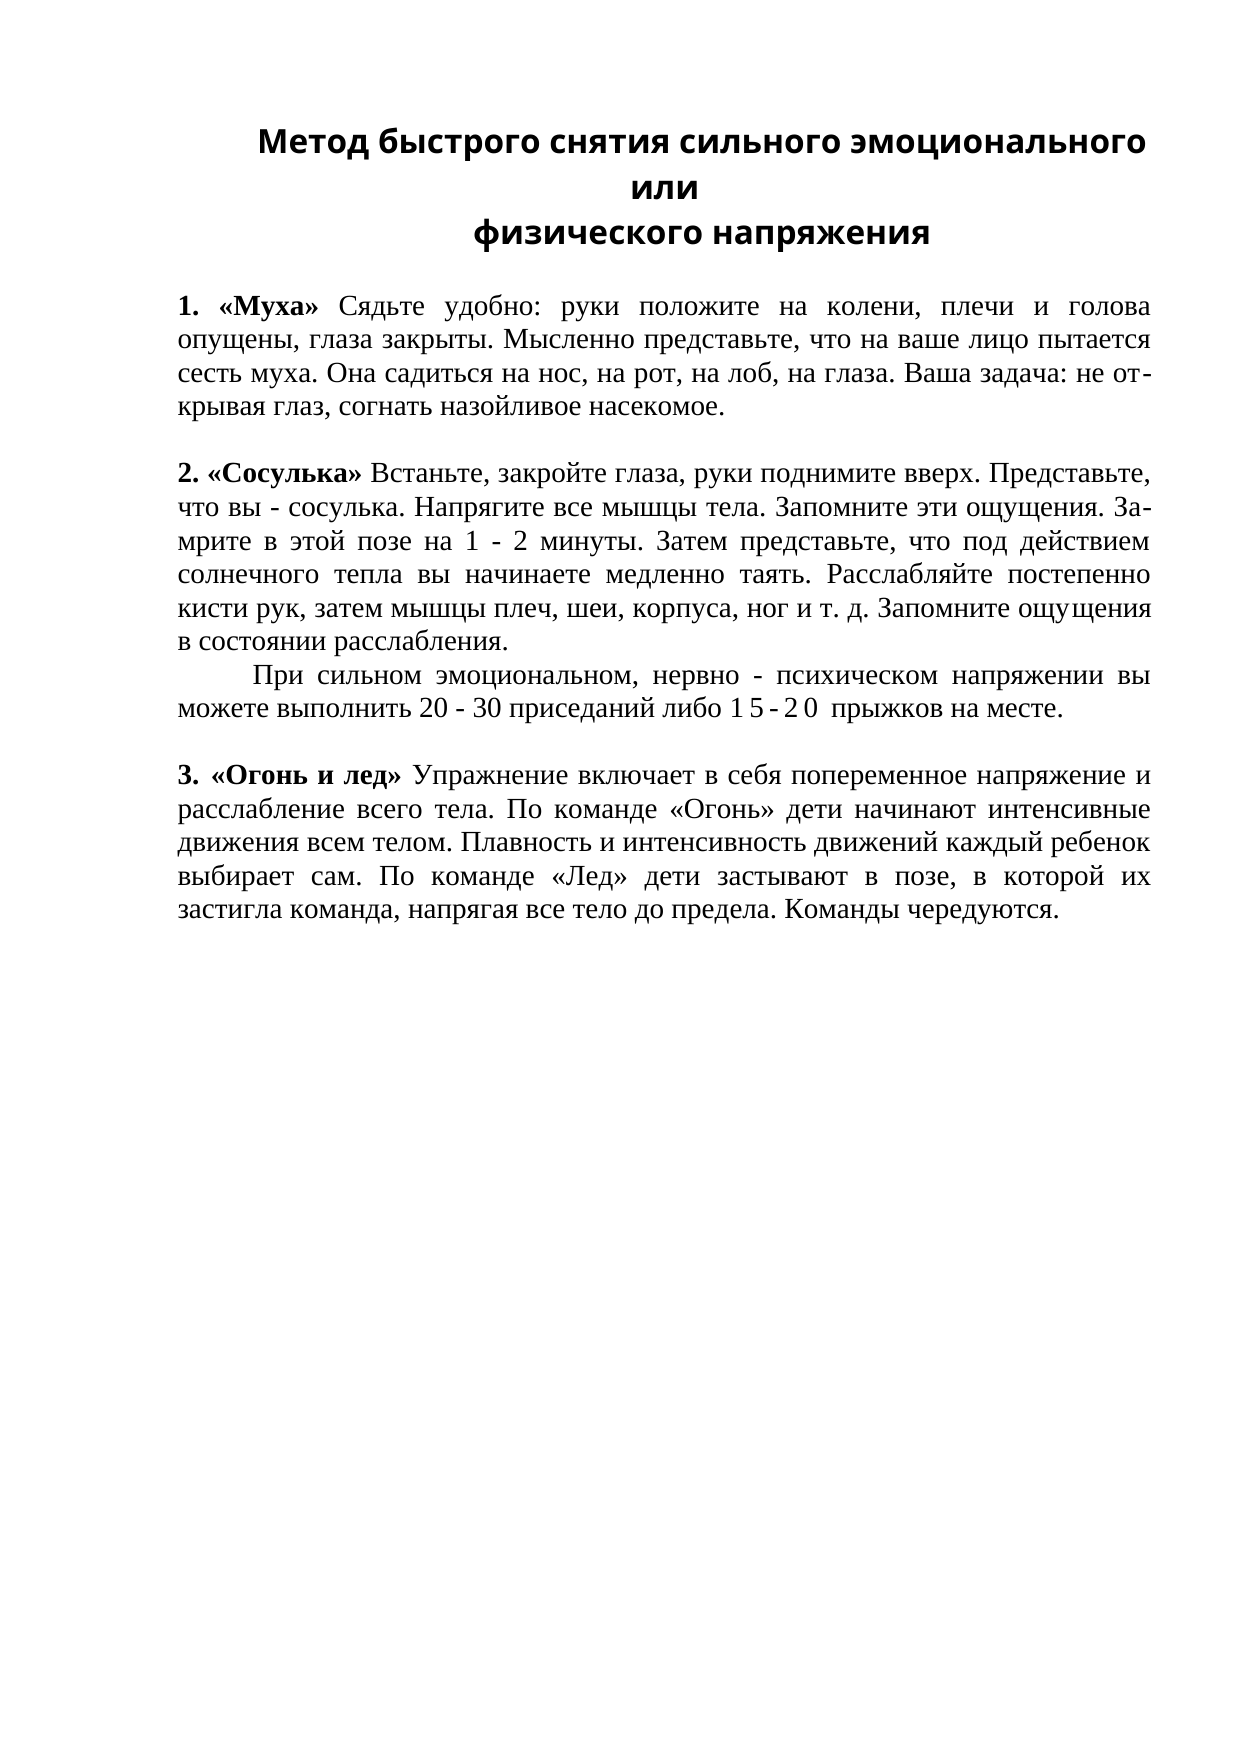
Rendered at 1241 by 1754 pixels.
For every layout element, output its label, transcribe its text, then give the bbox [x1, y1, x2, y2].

text 2. «Сосулька» Встаньте, закройте глаза, руки поднимите вверх. Представьте, что вы - сосулька. Напрягите все мышцы тела. Запомните эти ощущения. Замрите в этой позе на 1 - 2 минуты. Затем представьте, что под действием солнечного тепла вы начинаете медленно таять. Расслабляйте постепенно кисти рук, затем мышцы плеч, шеи, корпуса, ног и т. д. Запомните ощущения в состоянии расслабления. [177, 456, 1152, 657]
text 1. «Муха» Сядьте удобно: руки положите на колени, плечи и голова опущены, глаза закрыты. Мысленно представьте, что на ваше лицо пытается сесть муха. Она садиться на нос, на рот, на лоб, на глаза. Ваша задача: не открывая глаз, согнать назойливое насекомое. [177, 288, 1152, 422]
text Метод быстрого снятия сильного эмоционального или [177, 118, 1152, 209]
text физического напряжения [177, 209, 1152, 254]
text При сильном эмоциональном, нервно - психическом напряжении вы можете выполнить 20 - 30 приседаний либо 15-20 прыжков на месте. [177, 657, 1152, 724]
text 3. «Огонь и лед» Упражнение включает в себя попеременное напряжение и расслабление всего тела. По команде «Огонь» дети начинают интенсивные движения всем телом. Плавность и интенсивность движений каждый ребенок выбирает сам. По команде «Лед» дети застывают в позе, в которой их застигла команда, напрягая все тело до предела. Команды чередуются. [177, 757, 1152, 925]
